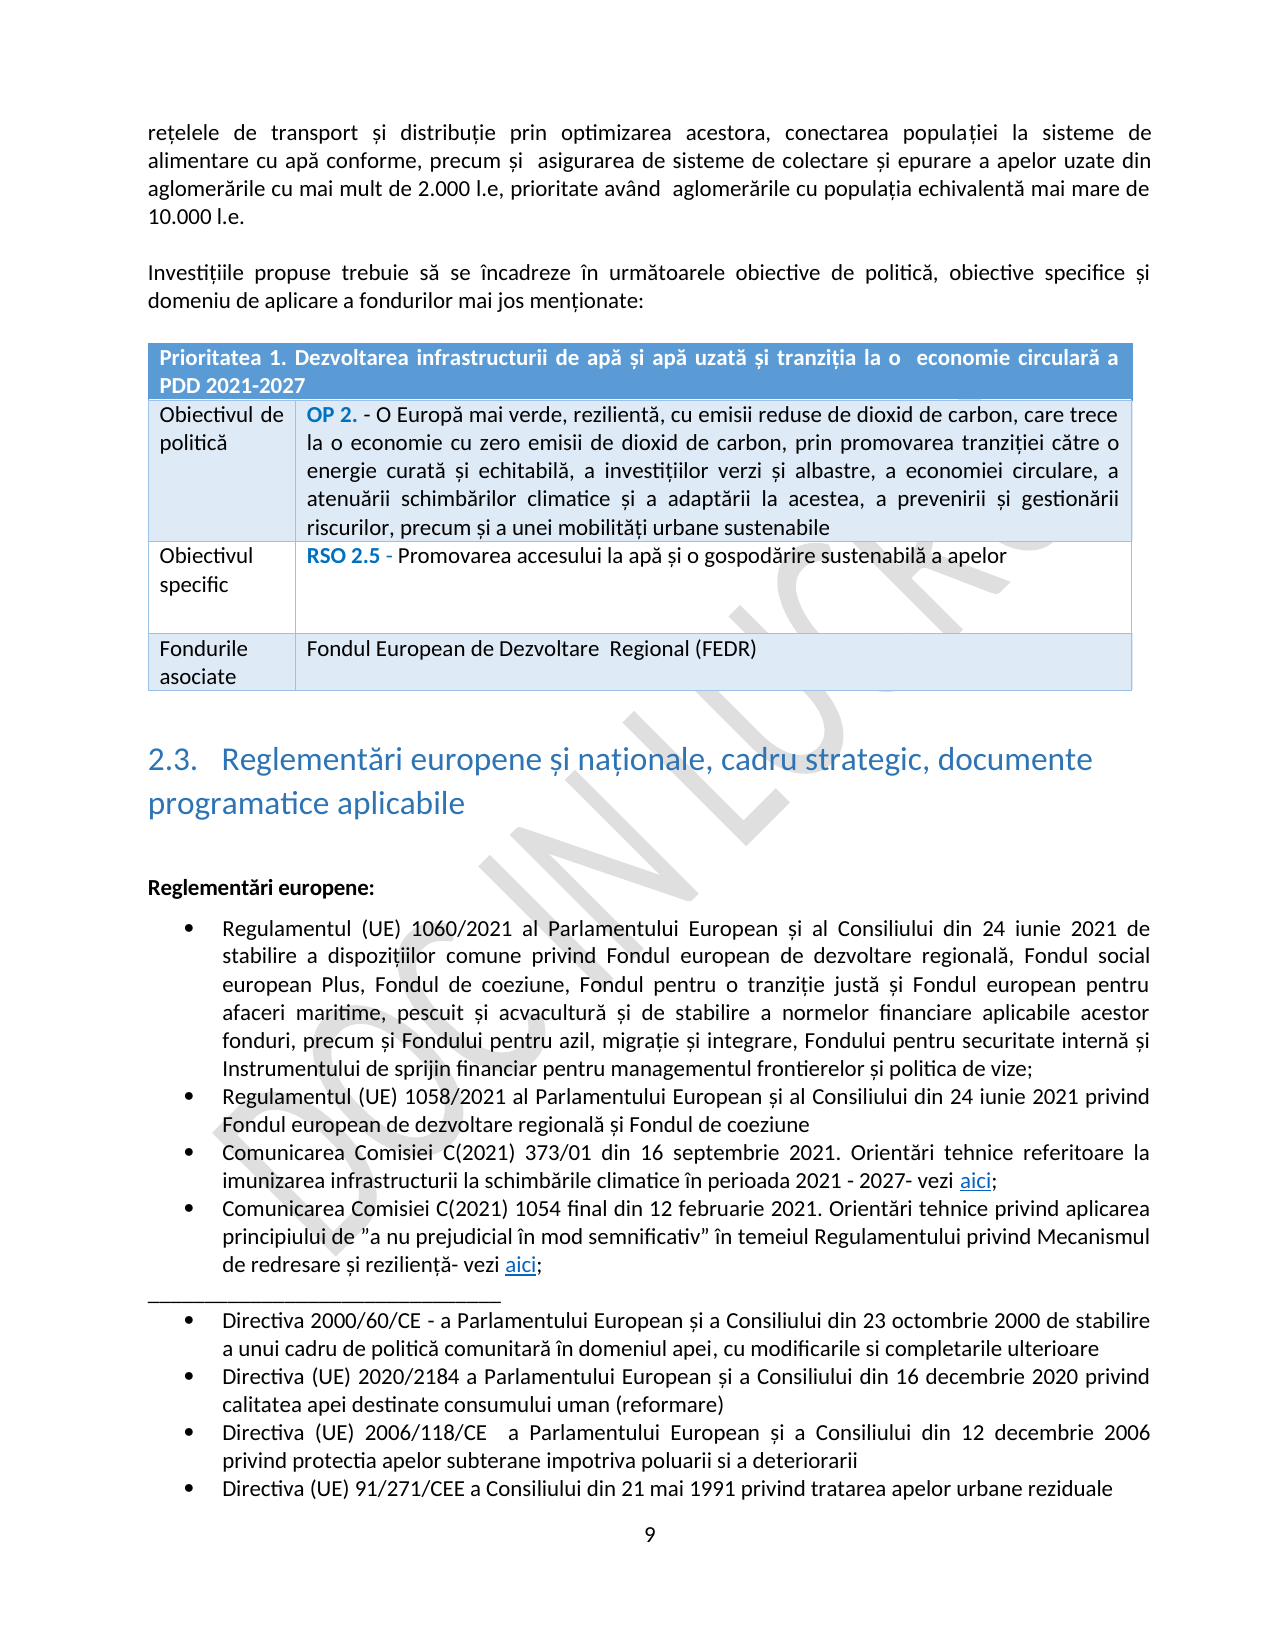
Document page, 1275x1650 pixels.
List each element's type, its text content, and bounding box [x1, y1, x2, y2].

text Investițiile propuse trebuie să se încadreze în următoarele obiective de politică, obiective specifice și domeniu de aplicare a fondurilor mai jos menționate: [148, 258, 1152, 314]
table_cell Fondul European de Dezvoltare Regional (FEDR) [296, 634, 1131, 690]
list Regulamentul (UE) 1058/2021 al Parlamentului European și al Consiliului din 24 iunie 2021 privind Fondul european de dezvoltare regională și Fondul de coeziune [185, 1082, 1152, 1138]
subtitle 2.3. Reglementări europene și naționale, cadru strategic, documente programatice aplicabile [148, 738, 1152, 823]
text _______________________________ [148, 1278, 1152, 1306]
table_cell Obiectivul de politică [149, 401, 295, 541]
list Comunicarea Comisiei C(2021) 1054 final din 12 februarie 2021. Orientări tehnice privind aplicarea principiului de ”a nu prejudicial în mod semnificativ” în temeiul Regulamentului privind Mecanismul de redresare și reziliență- vezi aici; [185, 1194, 1152, 1278]
list Regulamentul (UE) 1060/2021 al Parlamentului European și al Consiliului din 24 iunie 2021 de stabilire a dispozițiilor comune privind Fondul european de dezvoltare regională, Fondul social european Plus, Fondul de coeziune, Fondul pentru o tranziție justă și Fondul european pentru afaceri maritime, pescuit și acvacultură și de stabilire a normelor financiare aplicabile acestor fonduri, precum și Fondului pentru azil, migrație și integrare, Fondului pentru securitate internă și Instrumentului de sprijin financiar pentru managementul frontierelor și politica de vize; [185, 914, 1152, 1082]
table_cell OP 2. - O Europă mai verde, rezilientă, cu emisii reduse de dioxid de carbon, care trece la o economie cu zero emisii de dioxid de carbon, prin promovarea tranziției către o energie curată și echitabilă, a investițiilor verzi și albastre, a economiei circulare, a atenuării schimbărilor climatice și a adaptării la acestea, a prevenirii și gestionării riscurilor, precum și a unei mobilități urbane sustenabile [296, 401, 1131, 541]
list Directiva (UE) 2006/118/CE a Parlamentului European și a Consiliului din 12 decembrie 2006 privind protectia apelor subterane impotriva poluarii si a deteriorarii [185, 1418, 1152, 1474]
table_cell Obiectivul specific [149, 542, 295, 633]
table_cell Fondurile asociate [149, 634, 295, 690]
text Reglementări europene: [148, 873, 1146, 901]
list Comunicarea Comisiei C(2021) 373/01 din 16 septembrie 2021. Orientări tehnice referitoare la imunizarea infrastructurii la schimbările climatice în perioada 2021 - 2027- vezi aici; [185, 1138, 1152, 1194]
list Directiva (UE) 2020/2184 a Parlamentului European și a Consiliului din 16 decembrie 2020 privind calitatea apei destinate consumului uman (reformare) [185, 1362, 1152, 1418]
table_header Prioritatea 1. Dezvoltarea infrastructurii de apă și apă uzată și tranziția la o economie circulară a PDD 2021-2027 [149, 344, 1132, 399]
table_cell RSO 2.5 - Promovarea accesului la apă și o gospodărire sustenabilă a apelor [296, 542, 1131, 633]
list Directiva (UE) 91/271/CEE a Consiliului din 21 mai 1991 privind tratarea apelor urbane reziduale [185, 1474, 1152, 1502]
list Directiva 2000/60/CE - a Parlamentului European și a Consiliului din 23 octombrie 2000 de stabilire a unui cadru de politică comunitară în domeniul apei, cu modificarile si completarile ulterioare [185, 1306, 1152, 1362]
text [148, 118, 1152, 230]
